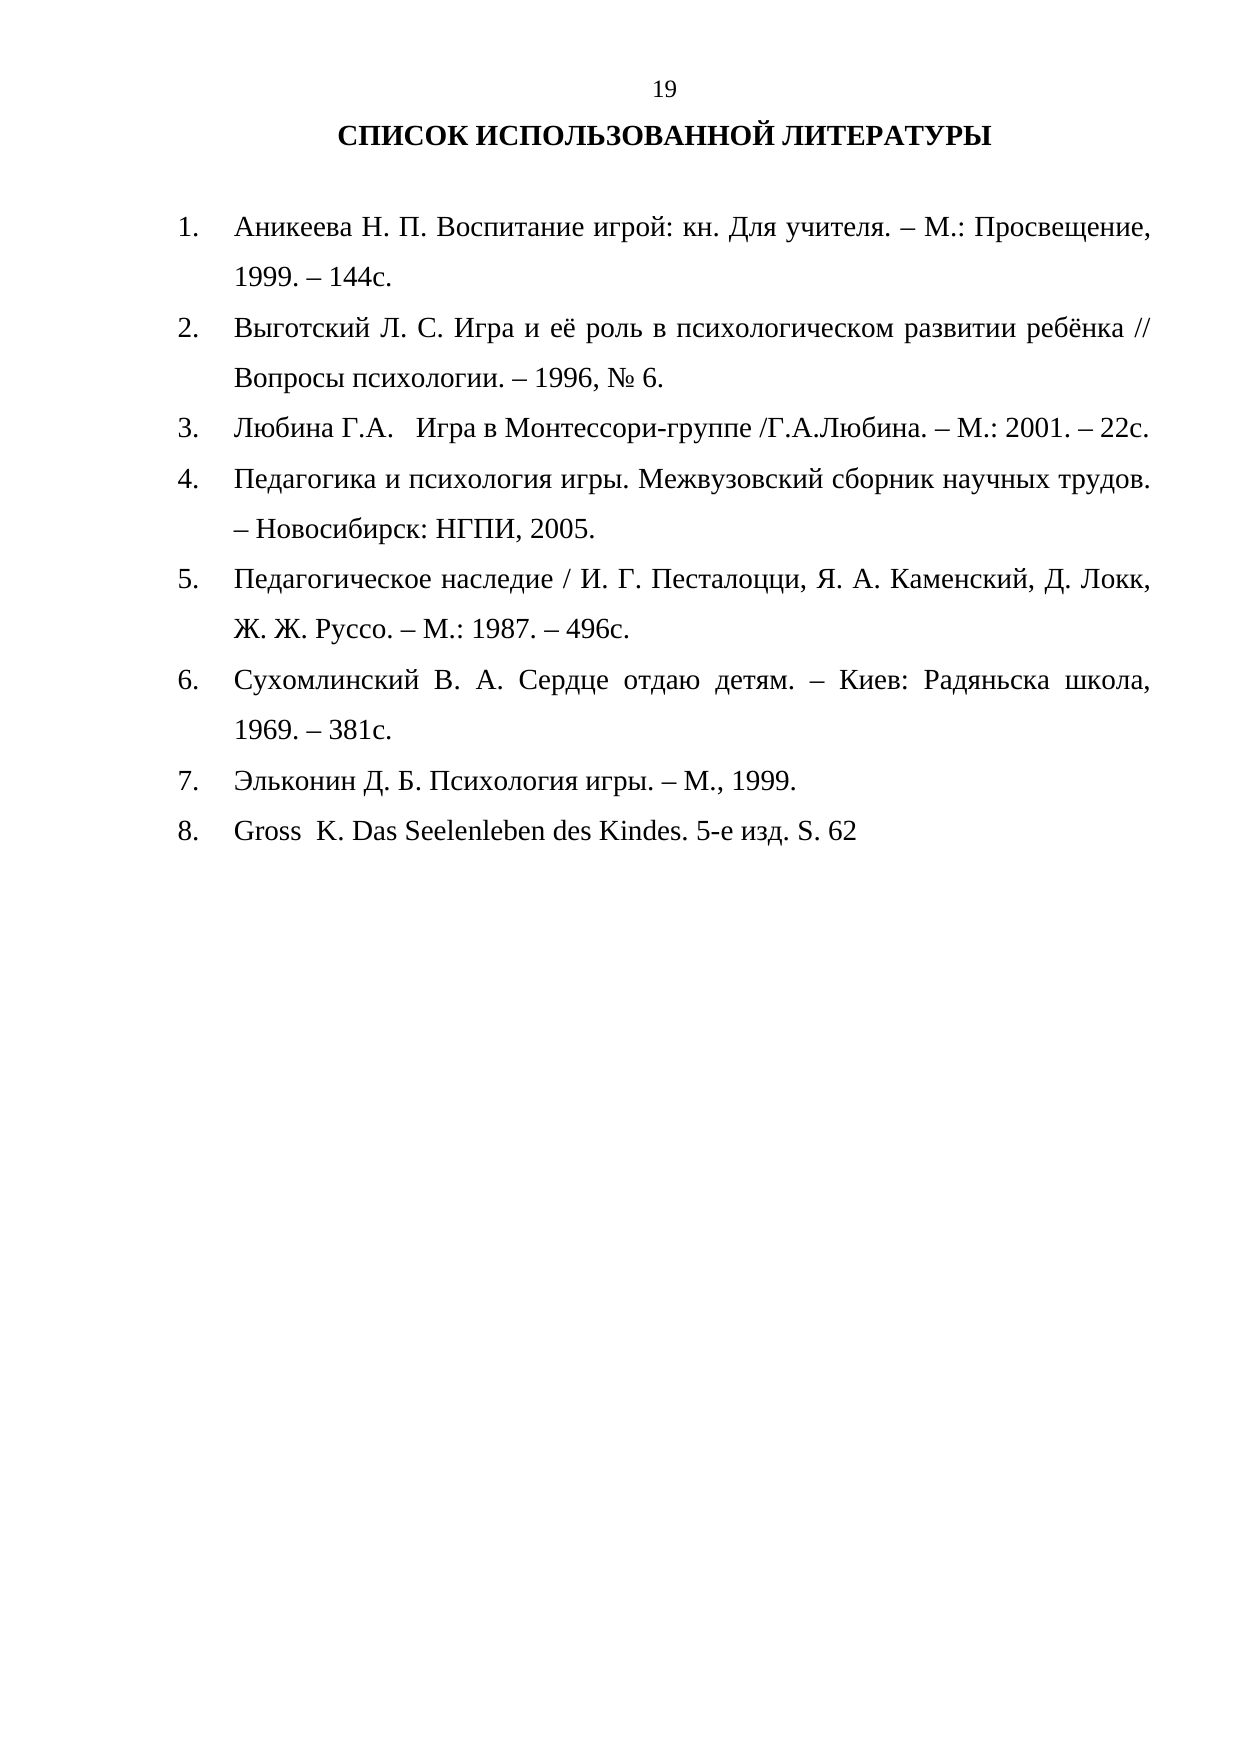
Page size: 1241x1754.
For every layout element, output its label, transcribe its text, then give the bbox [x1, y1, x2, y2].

list Gross K. Das Seelenleben des Kindes. 5-е изд. S. 62 [177, 813, 1152, 846]
list Сухомлинский В. А. Сердце отдаю детям. – Киев: Радяньска школа, 1969. – 381с. [177, 662, 1152, 746]
list Выготский Л. С. Игра и её роль в психологическом развитии ребёнка // Вопросы психологии. – 1996, № 6. [177, 310, 1152, 394]
list Любина Г.А. Игра в Монтессори-группе /Г.А.Любина. – М.: 2001. – 22с. [177, 410, 1152, 444]
list Эльконин Д. Б. Психология игры. – М., 1999. [177, 763, 1152, 796]
list Аникеева Н. П. Воспитание игрой: кн. Для учителя. – М.: Просвещение, 1999. – 144с. [177, 209, 1152, 293]
list Педагогическое наследие / И. Г. Песталоцци, Я. А. Каменский, Д. Локк, Ж. Ж. Руссо. – М.: 1987. – 496с. [177, 561, 1152, 645]
subtitle СПИСОК ИСПОЛЬЗОВАННОЙ ЛИТЕРАТУРЫ [177, 118, 1152, 152]
list Педагогика и психология игры. Межвузовский сборник научных трудов. – Новосибирск: НГПИ, 2005. [177, 461, 1152, 544]
